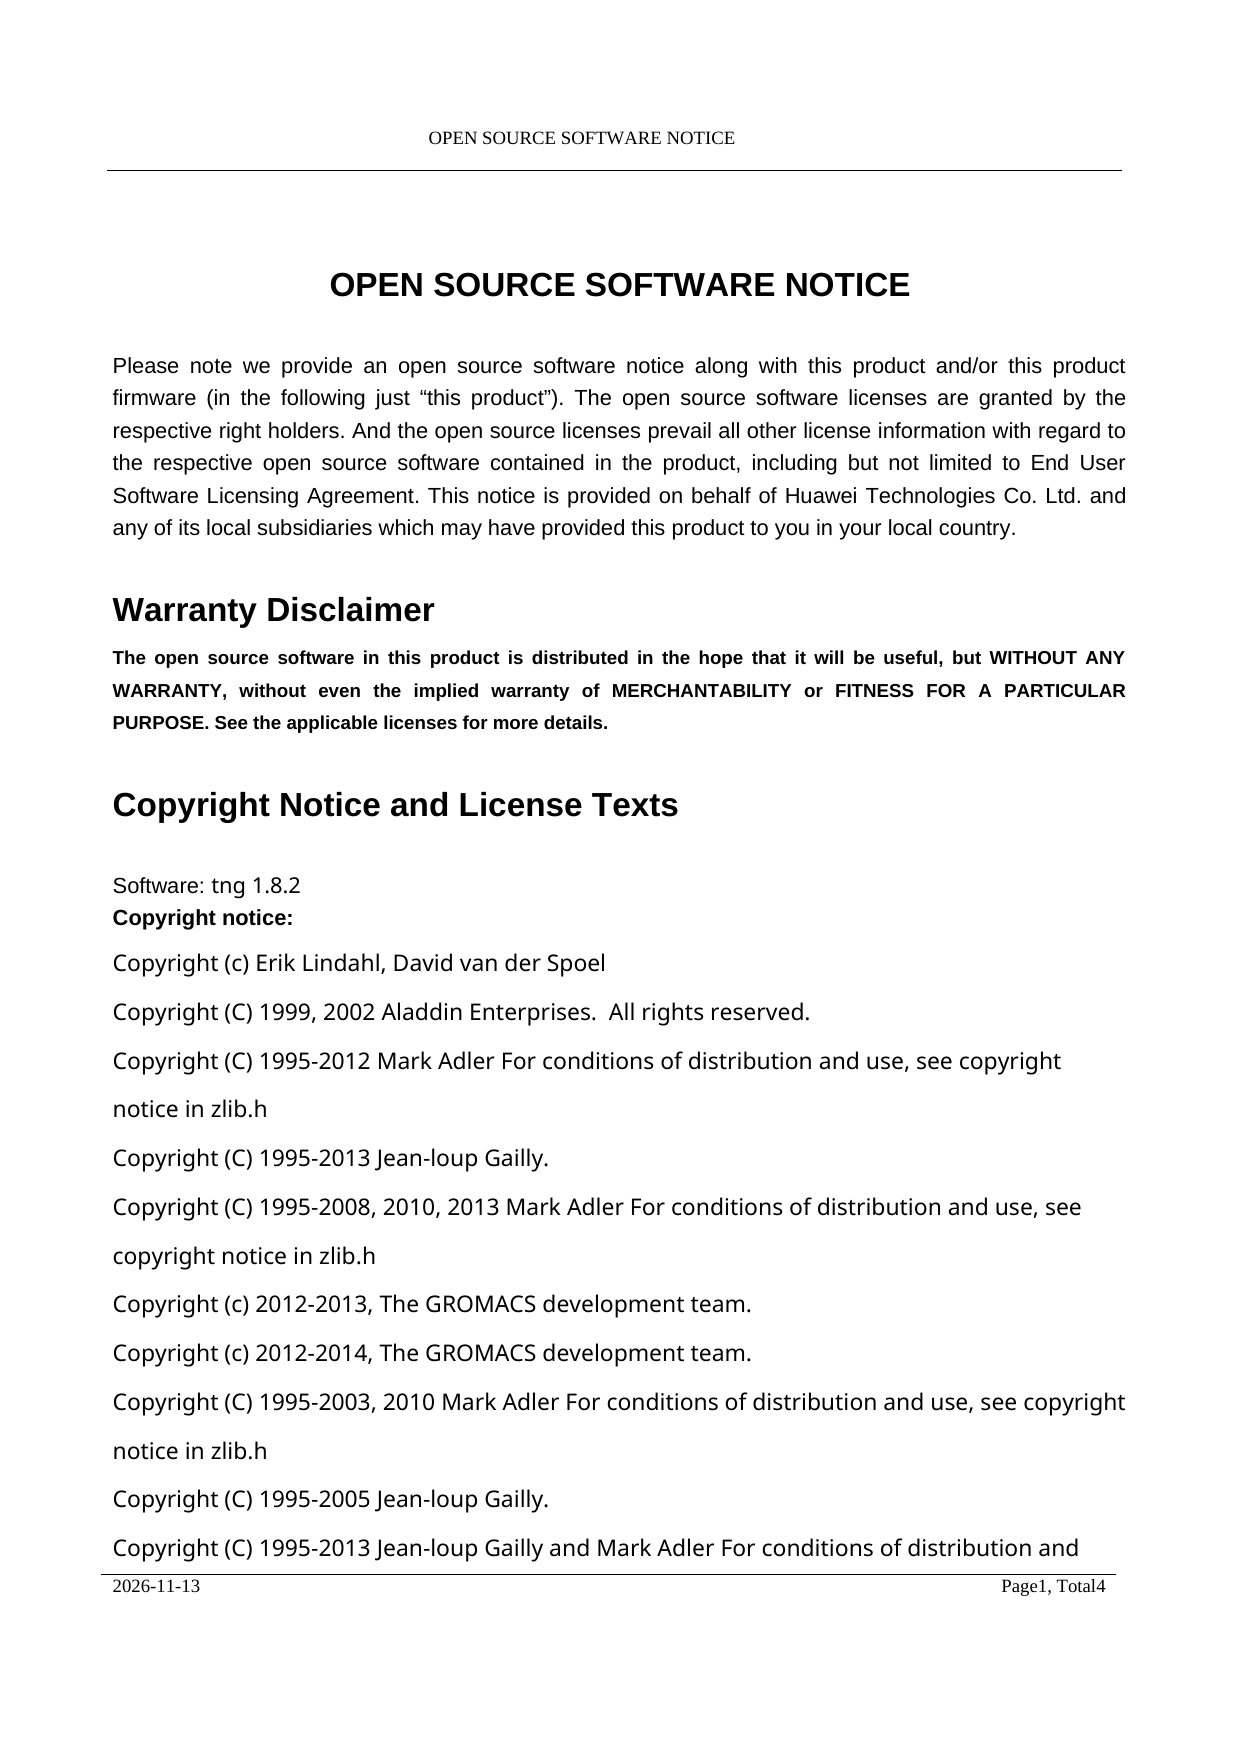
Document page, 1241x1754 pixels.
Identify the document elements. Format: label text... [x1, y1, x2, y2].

text Please note we provide an open source software notice along with this product and/or this product firmware (in the following just “this product”). The open source software licenses are granted by the respective right holders. And the open source licenses prevail all other license information with regard to the respective open source software contained in the product, including but not limited to End User Software Licensing Agreement. This notice is provided on behalf of Huawei Technologies Co. Ltd. and any of its local subsidiaries which may have provided this product to you in your local country. [112, 349, 1128, 544]
text OPEN SOURCE SOFTWARE NOTICE [112, 251, 1128, 316]
text Warranty Disclaimer [112, 576, 1128, 641]
text Copyright notice: [112, 901, 1128, 934]
text Copyright Notice and License Texts [112, 771, 1128, 836]
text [112, 947, 1128, 1564]
text The open source software in this product is distributed in the hope that it will be useful, but WITHOUT ANY WARRANTY, without even the implied warranty of MERCHANTABILITY or FITNESS FOR A PARTICULAR PURPOSE. See the applicable licenses for more details. [112, 641, 1128, 739]
text Software: tng 1.8.2 [112, 869, 1128, 901]
